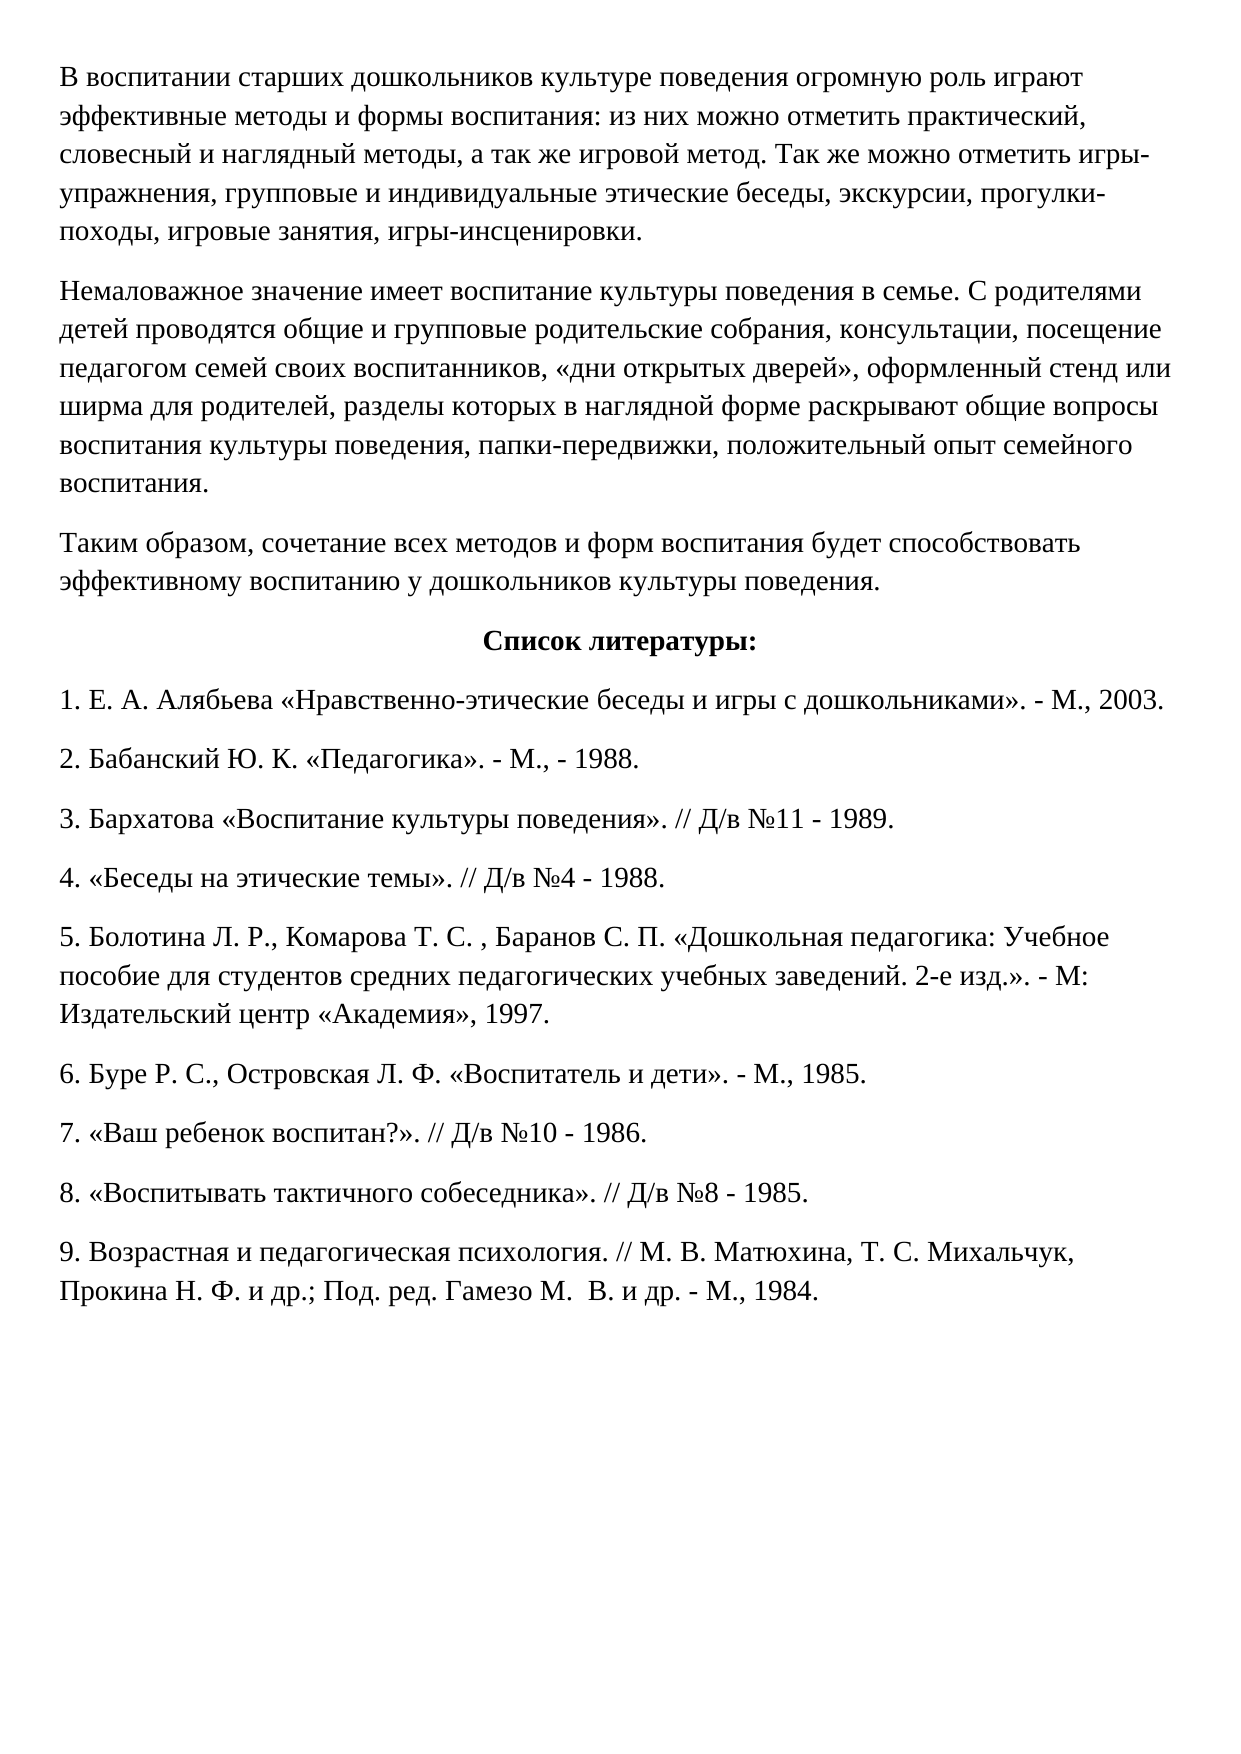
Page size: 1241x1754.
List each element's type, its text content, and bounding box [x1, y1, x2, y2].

text 7. «Ваш ребенок воспитан?». // Д/в №10 - 1986. [59, 1115, 1181, 1149]
text 8. «Воспитывать тактичного собеседника». // Д/в №8 - 1985. [59, 1175, 1181, 1208]
text Таким образом, сочетание всех методов и форм воспитания будет способствовать эффективному воспитанию у дошкольников культуры поведения. [59, 525, 1181, 597]
text В воспитании старших дошкольников культуре поведения огромную роль играют эффективные методы и формы воспитания: из них можно отметить практический, словесный и наглядный методы, а так же игровой метод. Так же можно отметить игры-упражнения, групповые и индивидуальные этические беседы, экскурсии, прогулки-походы, игровые занятия, игры-инсценировки. [59, 59, 1181, 247]
text 9. Возрастная и педагогическая психология. // М. В. Матюхина, Т. С. Михальчук, Прокина Н. Ф. и др.; Под. ред. Гамезо М. В. и др. - М., 1984. [59, 1234, 1181, 1306]
text 3. Бархатова «Воспитание культуры поведения». // Д/в №11 - 1989. [59, 801, 1181, 834]
text 4. «Беседы на этические темы». // Д/в №4 - 1988. [59, 860, 1181, 894]
text 6. Буре Р. С., Островская Л. Ф. «Воспитатель и дети». - М., 1985. [59, 1056, 1181, 1089]
text 2. Бабанский Ю. К. «Педагогика». - М., - 1988. [59, 741, 1181, 775]
text Немаловажное значение имеет воспитание культуры поведения в семье. С родителями детей проводятся общие и групповые родительские собрания, консультации, посещение педагогом семей своих воспитанников, «дни открытых дверей», оформленный стенд или ширма для родителей, разделы которых в наглядной форме раскрывают общие вопросы воспитания культуры поведения, папки-передвижки, положительный опыт семейного воспитания. [59, 273, 1181, 499]
text Список литературы: [59, 623, 1181, 656]
text 1. Е. А. Алябьева «Нравственно-этические беседы и игры с дошкольниками». - М., 2003. [59, 682, 1181, 716]
text 5. Болотина Л. Р., Комарова Т. С. , Баранов С. П. «Дошкольная педагогика: Учебное пособие для студентов средних педагогических учебных заведений. 2-е изд.». - М: Издательский центр «Академия», 1997. [59, 919, 1181, 1030]
